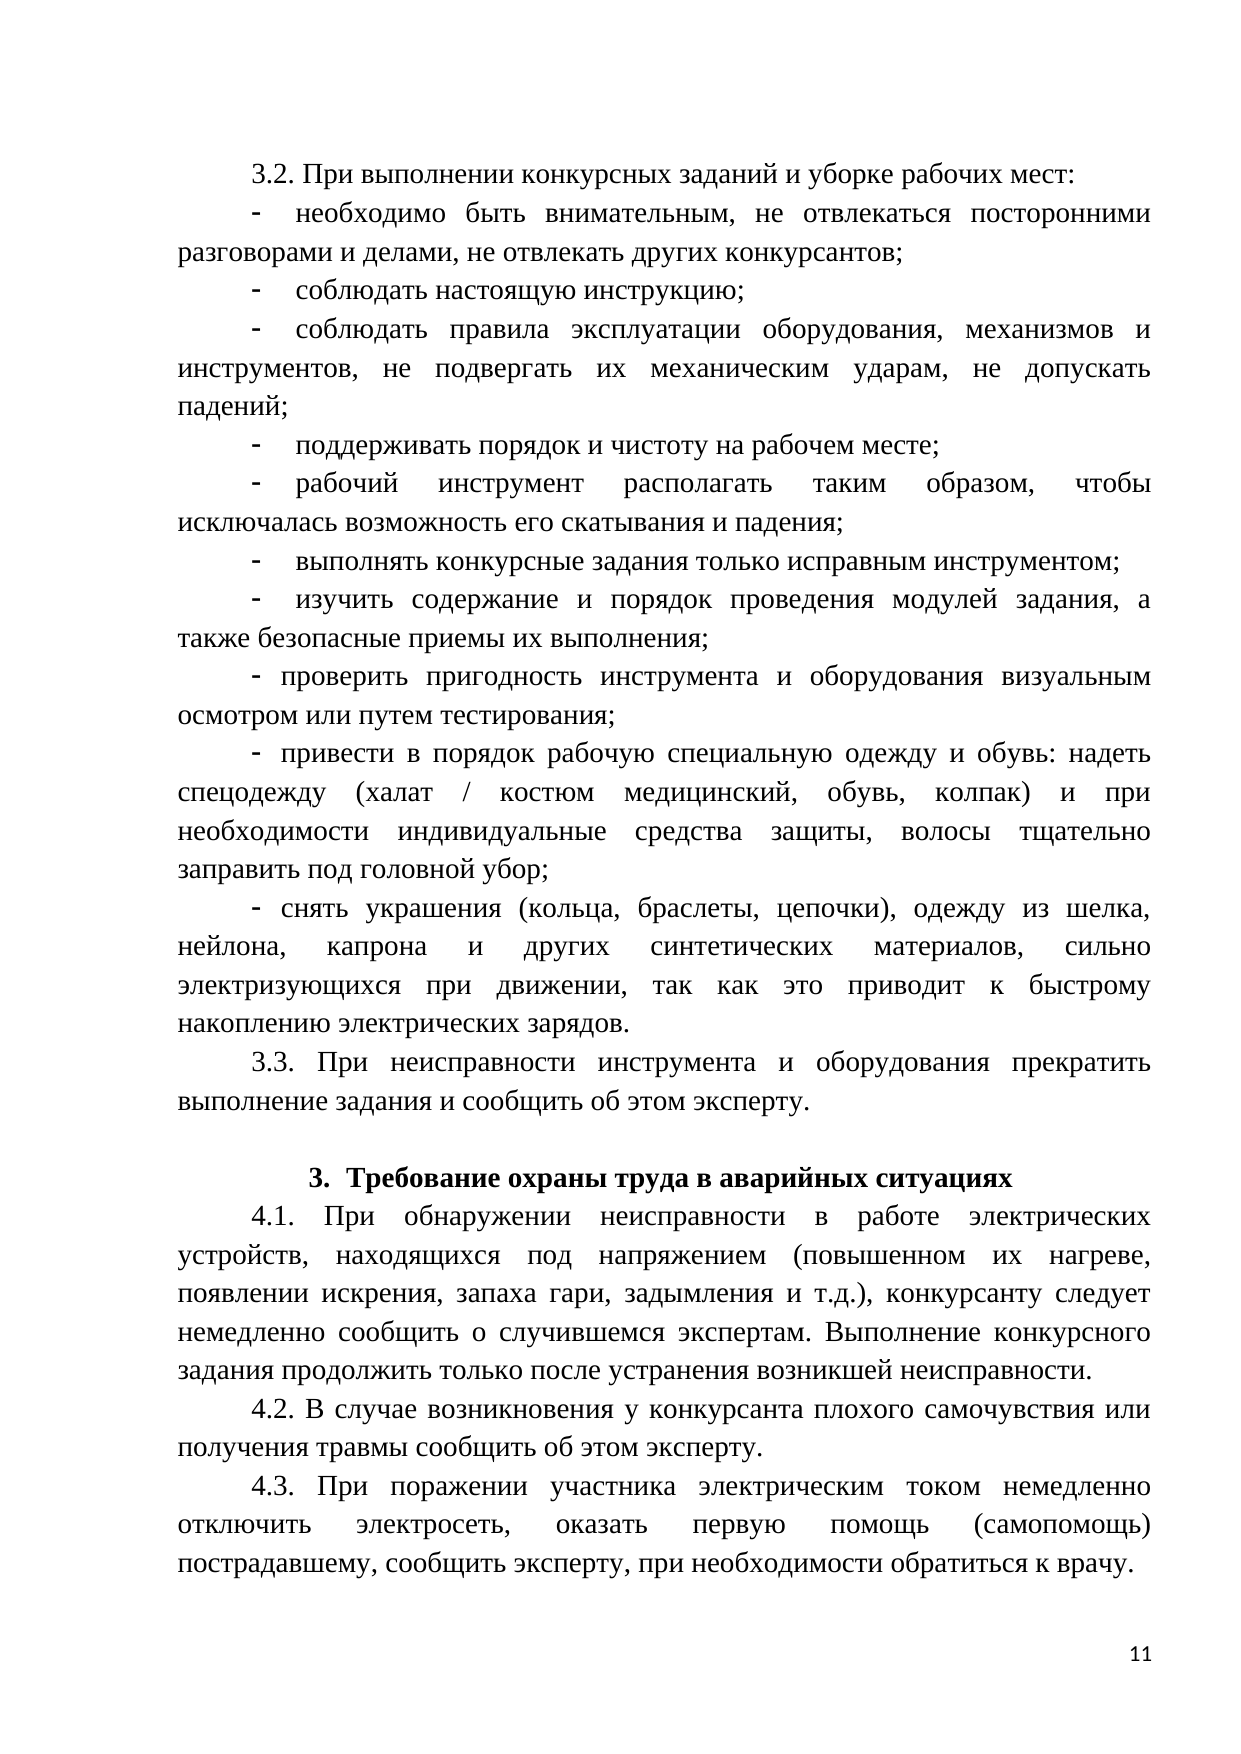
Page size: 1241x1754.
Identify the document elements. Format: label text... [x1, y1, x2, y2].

list поддерживать порядок и чистоту на рабочем месте; [177, 427, 1152, 460]
list привести в порядок рабочую специальную одежду и обувь: надеть спецодежду (халат / костюм медицинский, обувь, колпак) и при необходимости индивидуальные средства защиты, волосы тщательно заправить под головной убор; [177, 736, 1152, 885]
text 3.3. При неисправности инструмента и оборудования прекратить выполнение задания и сообщить об этом эксперту. [177, 1044, 1152, 1116]
list необходимо быть внимательным, не отвлекаться посторонними разговорами и делами, не отвлекать других конкурсантов; [177, 195, 1152, 267]
list рабочий инструмент располагать таким образом, чтобы исключалась возможность его скатывания и падения; [177, 465, 1152, 538]
list соблюдать настоящую инструкцию; [177, 272, 1152, 306]
text 4.3. При поражении участника электрическим током немедленно отключить электросеть, оказать первую помощь (самопомощь) пострадавшему, сообщить эксперту, при необходимости обратиться к врачу. [177, 1468, 1152, 1579]
list проверить пригодность инструмента и оборудования визуальным осмотром или путем тестирования; [177, 658, 1152, 731]
text 4.1. При обнаружении неисправности в работе электрических устройств, находящихся под напряжением (повышенном их нагреве, появлении искрения, запаха гари, задымления и т.д.), конкурсанту следует немедленно сообщить о случившемся экспертам. Выполнение конкурсного задания продолжить только после устранения возникшей неисправности. [177, 1198, 1152, 1386]
list Требование охраны труда в аварийных ситуациях [169, 1160, 1152, 1193]
list соблюдать правила эксплуатации оборудования, механизмов и инструментов, не подвергать их механическим ударам, не допускать падений; [177, 311, 1152, 422]
list снять украшения (кольца, браслеты, цепочки), одежду из шелка, нейлона, капрона и других синтетических материалов, сильно электризующихся при движении, так как это приводит к быстрому накоплению электрических зарядов. [177, 890, 1152, 1039]
text 3.2. При выполнении конкурсных заданий и уборке рабочих мест: [177, 157, 1152, 190]
list изучить содержание и порядок проведения модулей задания, а также безопасные приемы их выполнения; [177, 581, 1152, 653]
list выполнять конкурсные задания только исправным инструментом; [177, 543, 1152, 576]
text 4.2. В случае возникновения у конкурсанта плохого самочувствия или получения травмы сообщить об этом эксперту. [177, 1391, 1152, 1463]
